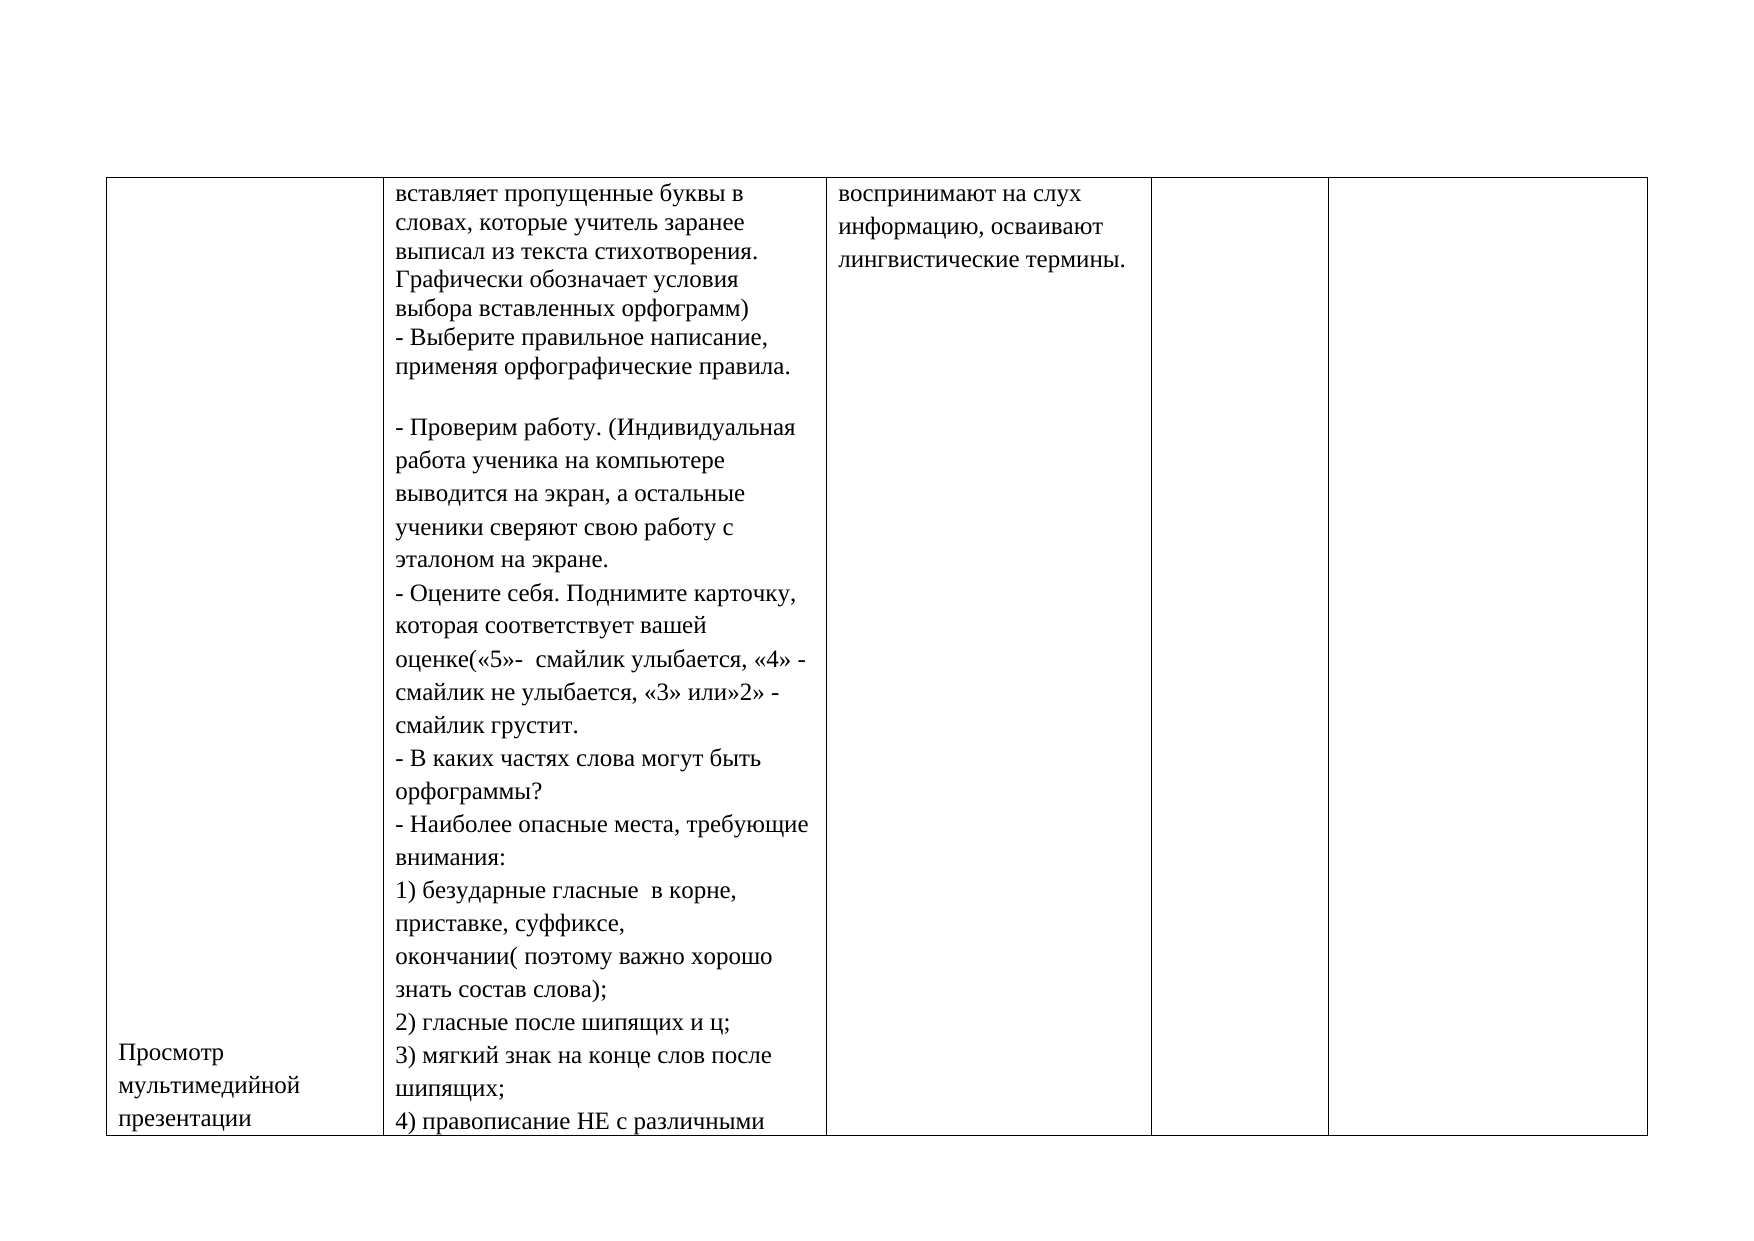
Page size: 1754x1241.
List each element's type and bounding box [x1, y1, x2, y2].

table_cell [827, 178, 1151, 1135]
table_cell [384, 178, 826, 1135]
table_cell [1152, 178, 1328, 1135]
table_cell [1329, 178, 1647, 1135]
table_cell [107, 178, 383, 1135]
